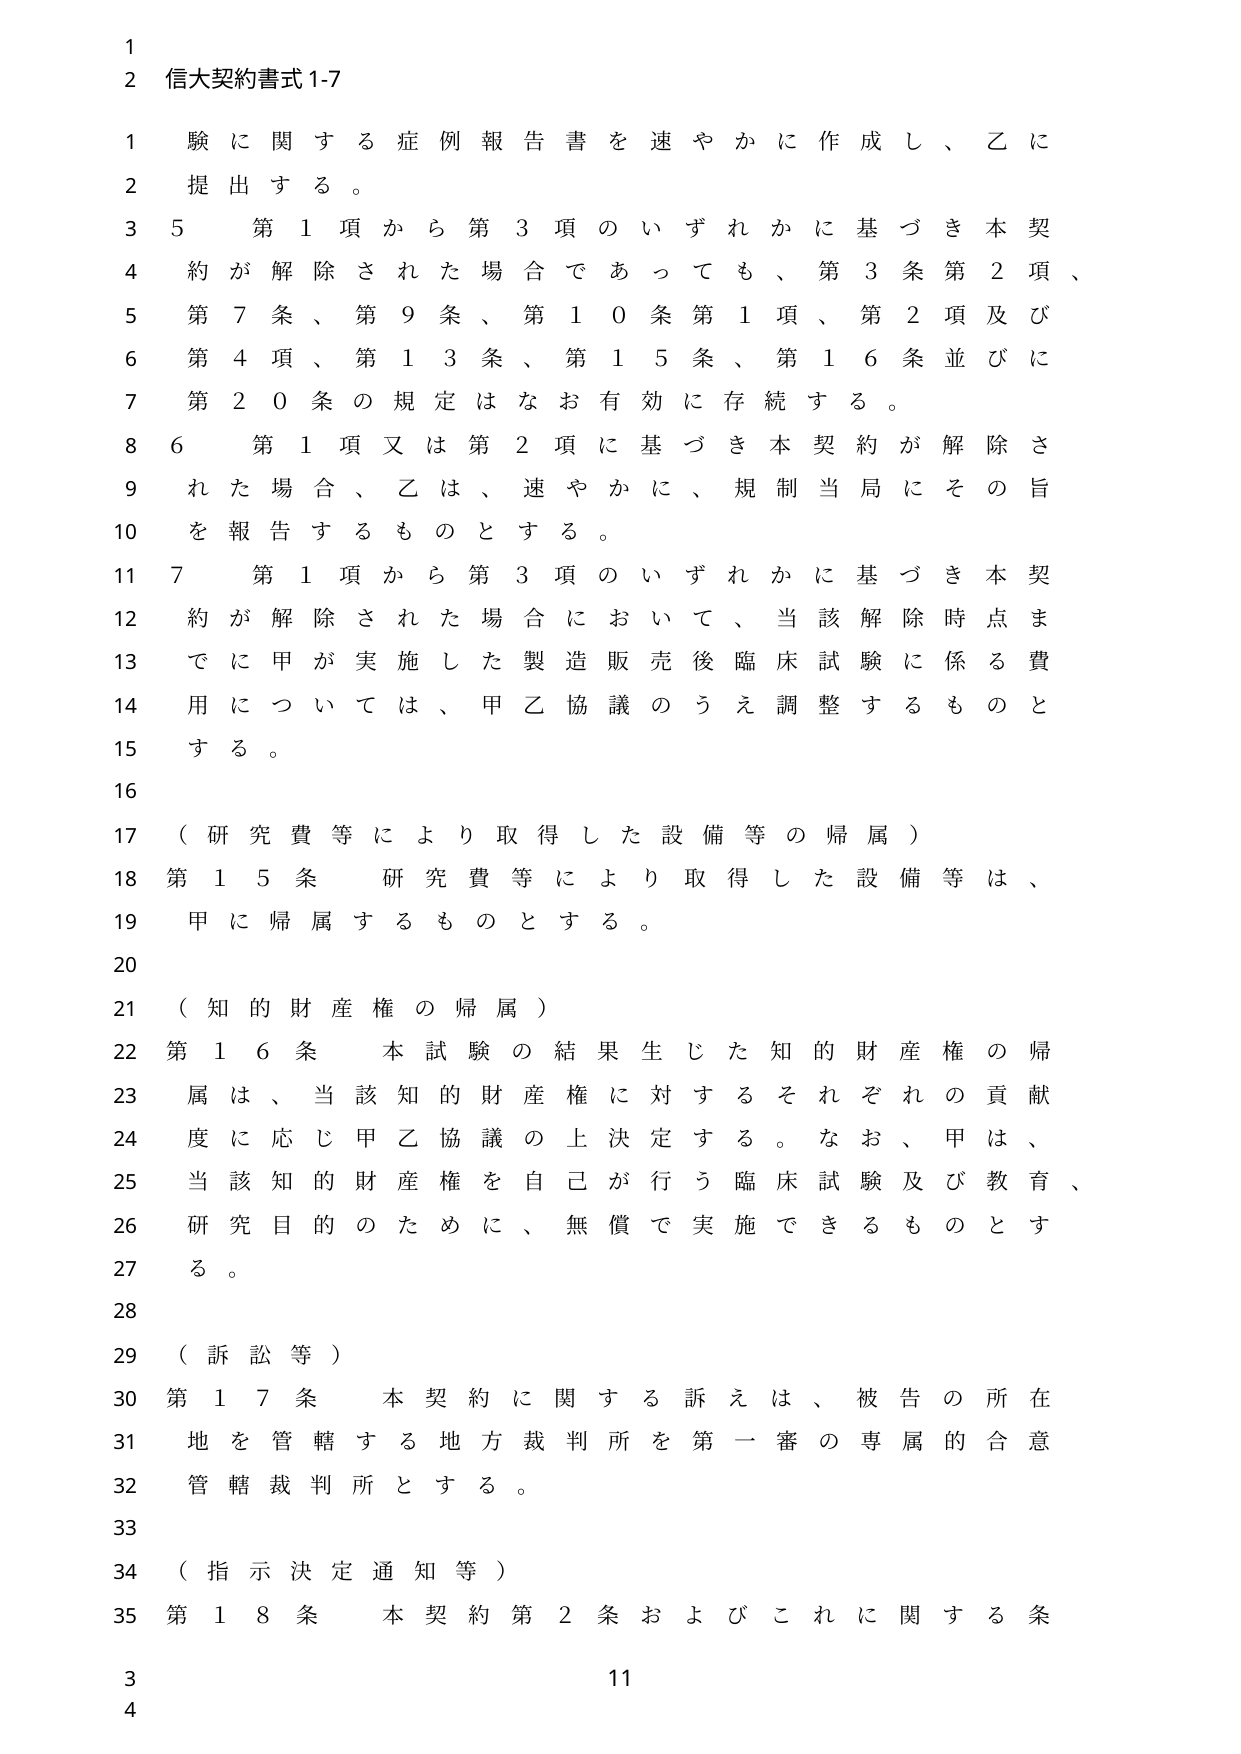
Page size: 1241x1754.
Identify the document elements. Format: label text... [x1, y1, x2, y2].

text ５ 第１項から第３項のいずれかに基づき本契約が解除された場合であっても、第３条第２項、第７条、第９条、第１０条第１項、第２項及び第４項、第１３条、第１５条、第１６条並びに第２０条の規定はなお有効に存続する。 [166, 205, 1071, 422]
text （知的財産権の帰属） [166, 985, 1074, 1029]
text （研究費等により取得した設備等の帰属） [166, 812, 1074, 855]
text （指示決定通知等） [166, 1549, 1074, 1592]
text 第１６条 本試験の結果生じた知的財産権の帰属は、当該知的財産権に対するそれぞれの貢献度に応じ甲乙協議の上決定する。なお、甲は、当該知的財産権を自己が行う臨床試験及び教育、研究目的のために、無償で実施できるものとする。 [166, 1029, 1071, 1289]
text ６ 第１項又は第２項に基づき本契約が解除された場合、乙は、速やかに、規制当局にその旨を報告するものとする。 [166, 422, 1071, 552]
text （訴訟等） [166, 1332, 1074, 1375]
text ７ 第１項から第３項のいずれかに基づき本契約が解除された場合において、当該解除時点までに甲が実施した製造販売後臨床試験に係る費用については、甲乙協議のうえ調整するものとする。 [166, 552, 1071, 769]
text 第１５条 研究費等により取得した設備等は、甲に帰属するものとする。 [166, 855, 1071, 942]
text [166, 119, 1071, 205]
text 第１７条 本契約に関する訴えは、被告の所在地を管轄する地方裁判所を第一審の専属的合意管轄裁判所とする。 [166, 1375, 1071, 1505]
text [166, 1592, 1071, 1635]
